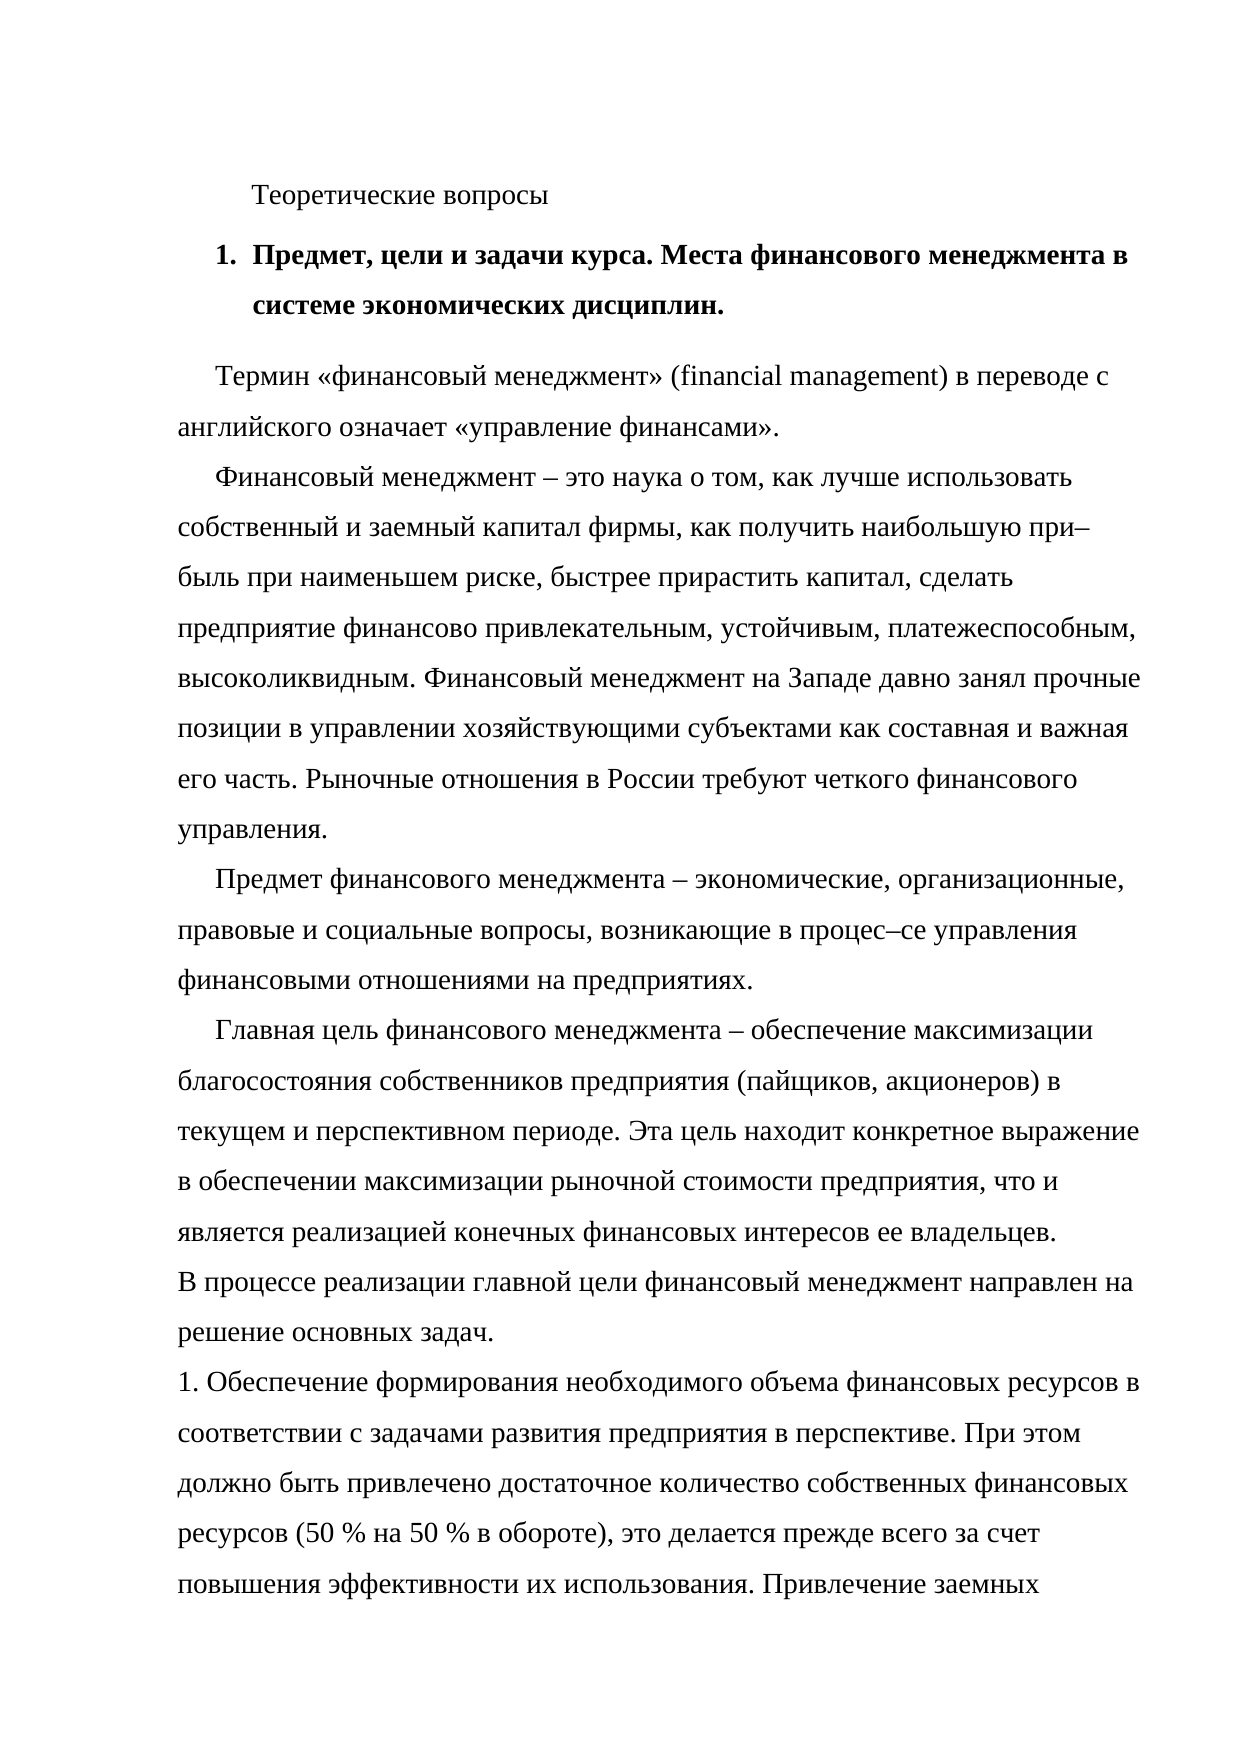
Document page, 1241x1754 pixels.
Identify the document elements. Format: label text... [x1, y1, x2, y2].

text Финансовый менеджмент – это наука о том, как лучше использовать собственный и заемный капитал фирмы, как получить наибольшую при–быль при наименьшем риске, быстрее прирастить капитал, сделать предприятие финансово привлекательным, устойчивым, платежеспособным, высоколиквидным. Финансовый менеджмент на Западе давно занял прочные позиции в управлении хозяйствующими субъектами как составная и важная его часть. Рыночные отношения в России требуют четкого финансового управления. [177, 459, 1152, 845]
text Предмет финансового менеджмента – экономические, организационные, правовые и социальные вопросы, возникающие в процес–се управления финансовыми отношениями на предприятиях. [177, 861, 1152, 996]
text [177, 1364, 1152, 1599]
text Термин «финансовый менеджмент» (financial management) в переводе с английского означает «управление финансами». [177, 358, 1152, 442]
text Теоретические вопросы [177, 177, 1152, 211]
text В процессе реализации главной цели финансовый менеджмент направлен на решение основных задач. [177, 1264, 1152, 1348]
list Предмет, цели и задачи курса. Места финансового менеджмента в системе экономических дисциплин. [215, 237, 1152, 321]
text Главная цель финансового менеджмента – обеспечение максимизации благосостояния собственников предприятия (пайщиков, акционеров) в текущем и перспективном периоде. Эта цель находит конкретное выражение в обеспечении максимизации рыночной стоимости предприятия, что и является реализацией конечных финансовых интересов ее владельцев. [177, 1012, 1152, 1247]
